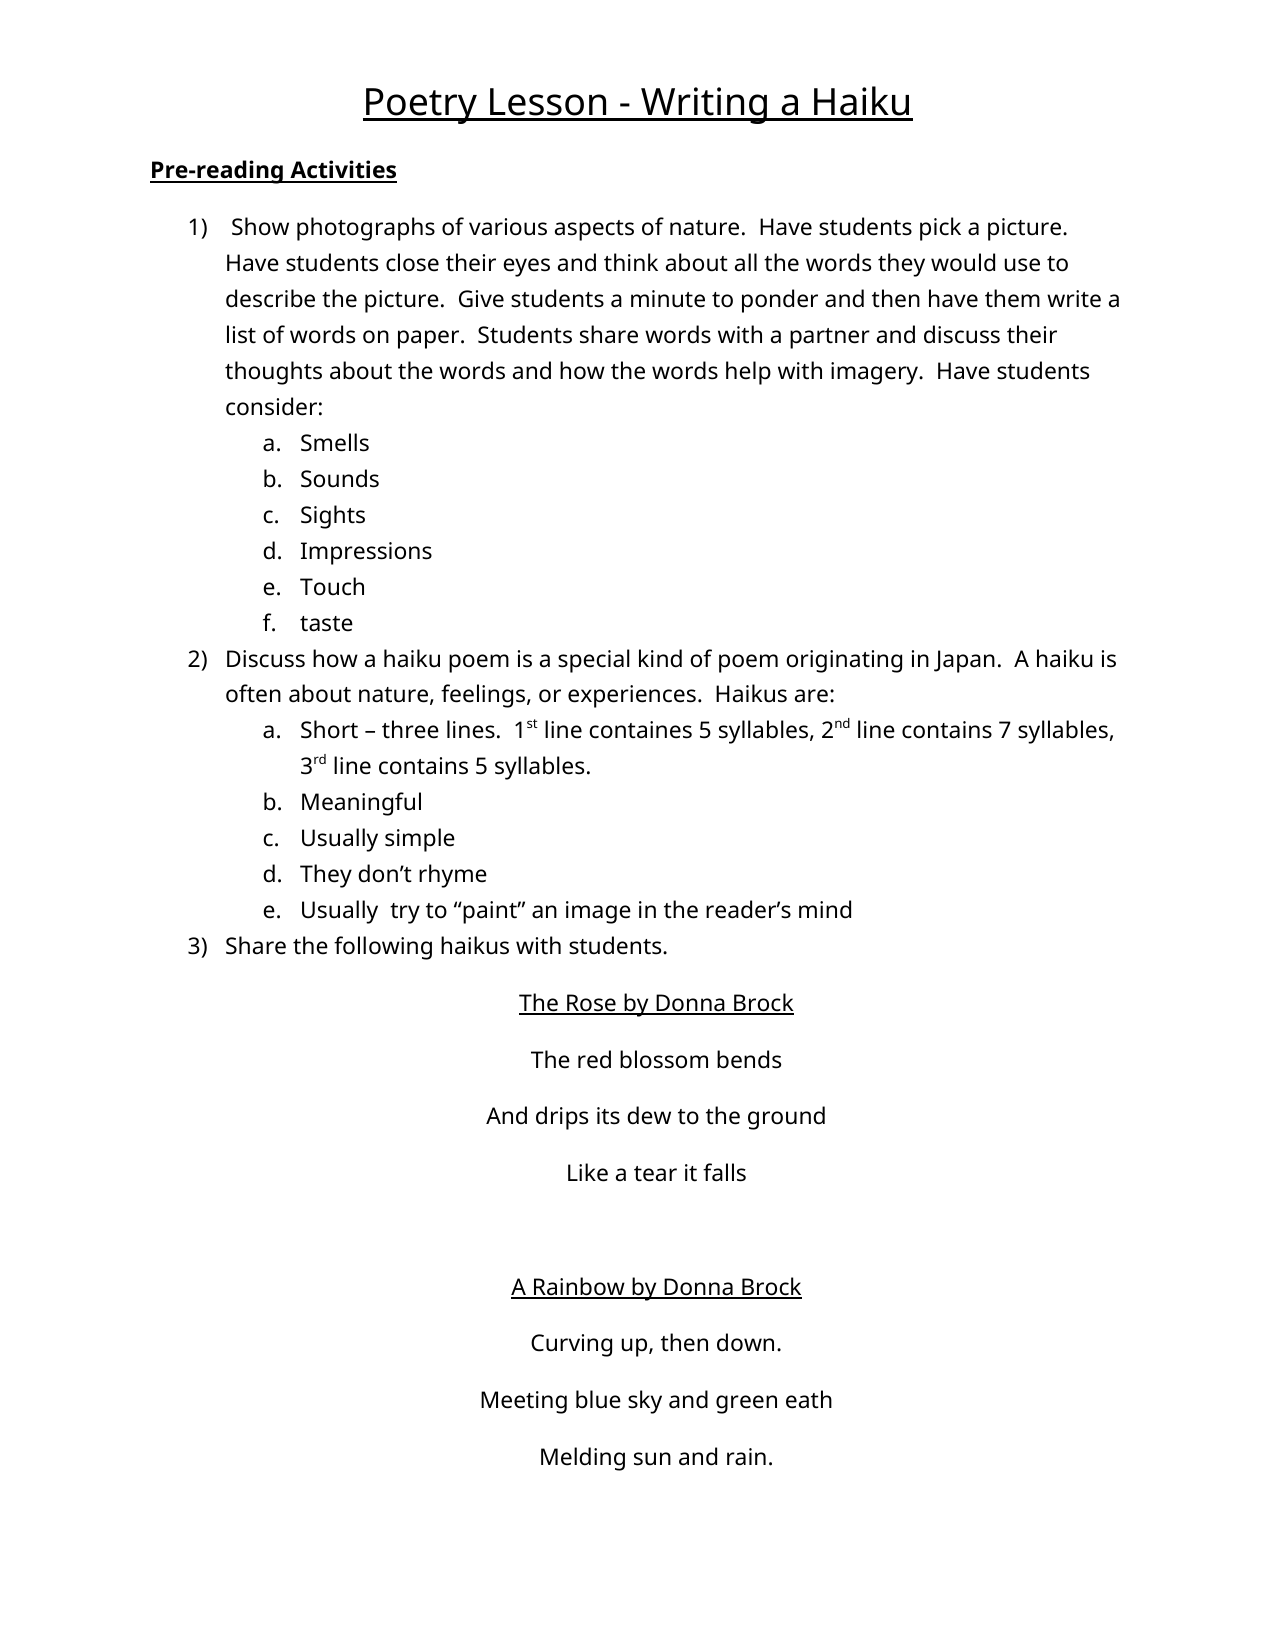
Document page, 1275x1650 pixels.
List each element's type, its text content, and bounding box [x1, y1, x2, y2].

text Curving up, then down. [187, 1327, 1125, 1359]
text Meeting blue sky and green eath [187, 1384, 1125, 1415]
list taste [262, 607, 1125, 638]
text A Rainbow by Donna Brock [187, 1271, 1125, 1302]
list Touch [262, 571, 1125, 602]
list Discuss how a haiku poem is a special kind of poem originating in Japan. A haiku is often about nature, feelings, or experiences. Haikus are: [187, 642, 1125, 710]
text Melding sun and rain. [187, 1441, 1125, 1472]
list Share the following haikus with students. [187, 930, 1125, 961]
list Impressions [262, 535, 1125, 566]
text And drips its dew to the ground [187, 1100, 1125, 1132]
list Short – three lines. 1st line containes 5 syllables, 2nd line contains 7 syllables, 3rd line contains 5 syllables. [262, 714, 1125, 782]
text Pre-reading Activities [150, 154, 1125, 186]
text The red blossom bends [187, 1043, 1125, 1075]
text Poetry Lesson - Writing a Haiku [150, 75, 1125, 126]
list Sounds [262, 463, 1125, 494]
list Usually simple [262, 822, 1125, 853]
text Like a tear it falls [187, 1157, 1125, 1188]
list Smells [262, 427, 1125, 458]
list Show photographs of various aspects of nature. Have students pick a picture. Have students close their eyes and think about all the words they would use to describe the picture. Give students a minute to ponder and then have them write a list of words on paper. Students share words with a partner and discuss their thoughts about the words and how the words help with imagery. Have students consider: [187, 211, 1125, 422]
list Meaningful [262, 786, 1125, 817]
list Sights [262, 499, 1125, 530]
list Usually try to “paint” an image in the reader’s mind [262, 894, 1125, 925]
text The Rose by Donna Brock [187, 987, 1125, 1018]
list They don’t rhyme [262, 858, 1125, 889]
